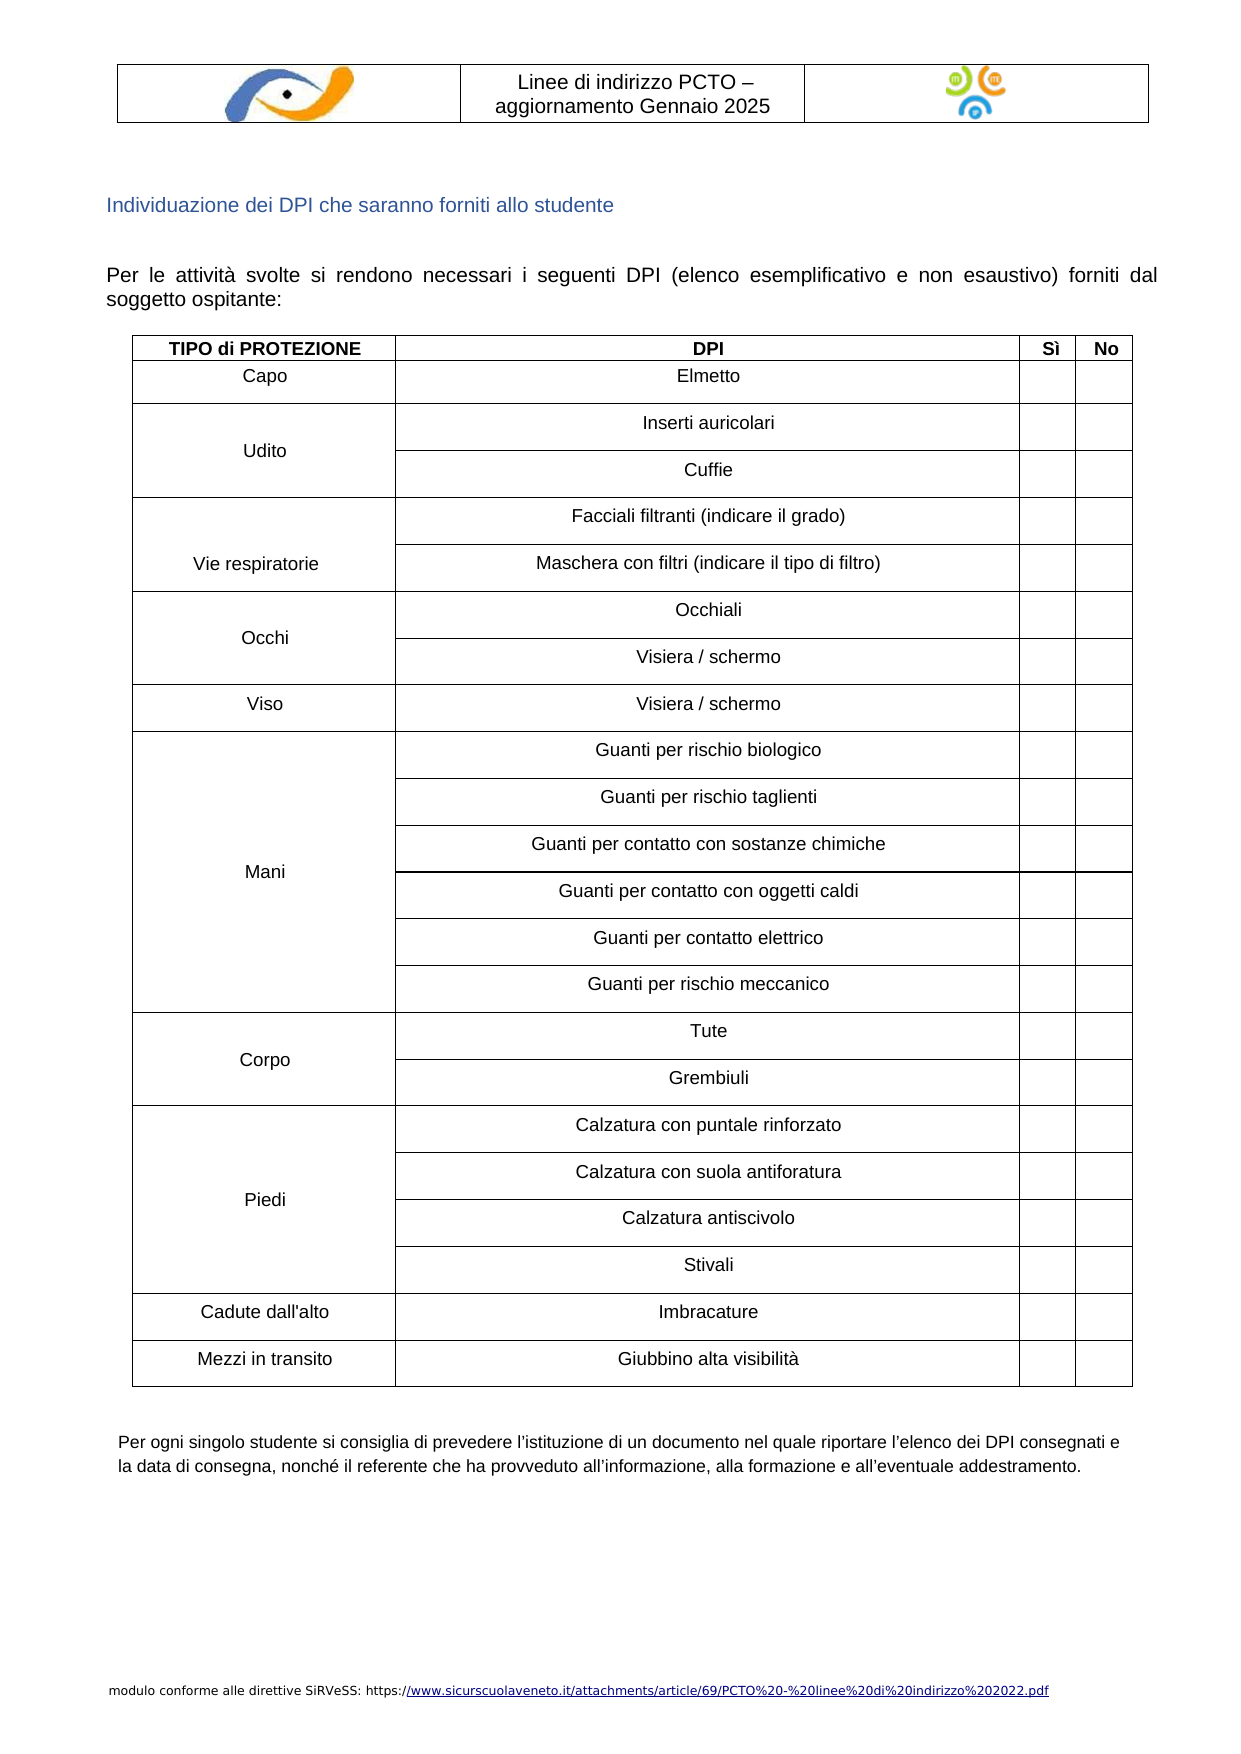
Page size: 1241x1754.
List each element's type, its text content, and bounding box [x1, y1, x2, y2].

table_header TIPO di PROTEZIONE [133, 336, 395, 360]
table_cell Guanti per contatto elettrico [396, 919, 1019, 965]
table_cell [1076, 779, 1132, 824]
table_cell [1076, 685, 1132, 731]
table_cell Guanti per contatto con sostanze chimiche [396, 826, 1019, 871]
table_cell Inserti auricolari [396, 404, 1019, 450]
table_cell [1076, 1341, 1132, 1386]
table_cell Giubbino alta visibilità [396, 1341, 1019, 1386]
table_cell Capo [133, 361, 395, 403]
text Per ogni singolo studente si consiglia di prevedere l’istituzione di un documento nel quale riportare l’elenco dei DPI consegnati e la data di consegna, nonché il referente che ha provveduto all’informazione, alla formazione e all’eventuale addestramento. [118, 1432, 1122, 1476]
table_cell Mani [133, 732, 395, 1012]
table_cell Udito [133, 404, 395, 497]
table_cell Visiera / schermo [396, 685, 1019, 731]
table_cell Piedi [133, 1106, 395, 1292]
table_cell Guanti per rischio meccanico [396, 966, 1019, 1012]
table_cell [1020, 779, 1075, 824]
table_cell [1076, 545, 1132, 591]
table_cell [1020, 404, 1075, 450]
table_cell [1076, 1106, 1132, 1152]
table_cell Guanti per contatto con oggetti caldi [396, 873, 1019, 918]
table_cell Stivali [396, 1247, 1019, 1292]
table_cell [1076, 1153, 1132, 1199]
table_cell [1020, 1106, 1075, 1152]
subtitle Individuazione dei DPI che saranno forniti allo studente [106, 193, 1159, 217]
table_cell Vie respiratorie [133, 498, 395, 591]
table_cell [1020, 592, 1075, 637]
table_cell Calzatura con puntale rinforzato [396, 1106, 1019, 1152]
table_cell [1076, 732, 1132, 778]
table_cell [1076, 639, 1132, 684]
table_cell Facciali filtranti (indicare il grado) [396, 498, 1019, 544]
table_cell Occhi [133, 592, 395, 684]
picture [223, 65, 355, 122]
table_cell [1020, 732, 1075, 778]
table_cell Viso [133, 685, 395, 731]
table_header DPI [396, 336, 1019, 360]
table_cell Calzatura antiscivolo [396, 1200, 1019, 1246]
table_cell [1020, 1060, 1075, 1105]
table_cell [1020, 1341, 1075, 1386]
table_cell [1076, 919, 1132, 965]
table_cell Elmetto [396, 361, 1019, 403]
table_cell Cuffie [396, 451, 1019, 497]
table_cell [1076, 1060, 1132, 1105]
table_cell Mezzi in transito [133, 1341, 395, 1386]
table_cell [1076, 404, 1132, 450]
table_cell [1076, 1247, 1132, 1292]
table_cell [1076, 498, 1132, 544]
table_cell Tute [396, 1013, 1019, 1058]
table_cell [1076, 966, 1132, 1012]
table_cell Calzatura con suola antiforatura [396, 1153, 1019, 1199]
table_cell [1020, 545, 1075, 591]
table_cell Occhiali [396, 592, 1019, 637]
table_cell [1020, 1153, 1075, 1199]
table_cell Guanti per rischio taglienti [396, 779, 1019, 824]
table_cell [1020, 919, 1075, 965]
table_cell [1076, 361, 1132, 403]
table_cell [1020, 873, 1075, 918]
table_cell [1020, 361, 1075, 403]
table_cell [1020, 451, 1075, 497]
table_cell Imbracature [396, 1294, 1019, 1339]
table_header No [1076, 336, 1132, 360]
table_cell [1020, 685, 1075, 731]
table_cell Visiera / schermo [396, 639, 1019, 684]
table_cell [1020, 639, 1075, 684]
table_cell [1076, 873, 1132, 918]
table_cell [1020, 1294, 1075, 1339]
table_header Sì [1020, 336, 1075, 360]
table_cell [1020, 498, 1075, 544]
table_cell [1020, 1013, 1075, 1058]
table_cell Maschera con filtri (indicare il tipo di filtro) [396, 545, 1019, 591]
text Per le attività svolte si rendono necessari i seguenti DPI (elenco esemplificativo e non esaustivo) forniti dal soggetto ospitante: [106, 263, 1159, 311]
table_cell [1076, 826, 1132, 871]
table_cell [1076, 1294, 1132, 1339]
table_cell [1020, 1200, 1075, 1246]
table_cell [1076, 1200, 1132, 1246]
picture [945, 65, 1007, 122]
table_cell Corpo [133, 1013, 395, 1105]
table_cell [1076, 1013, 1132, 1058]
table_cell [1020, 826, 1075, 871]
table_cell Grembiuli [396, 1060, 1019, 1105]
table_cell Cadute dall'alto [133, 1294, 395, 1339]
table_cell [1020, 966, 1075, 1012]
table_cell [1076, 451, 1132, 497]
table_cell [1020, 1247, 1075, 1292]
table_cell Guanti per rischio biologico [396, 732, 1019, 778]
table_cell [1076, 592, 1132, 637]
